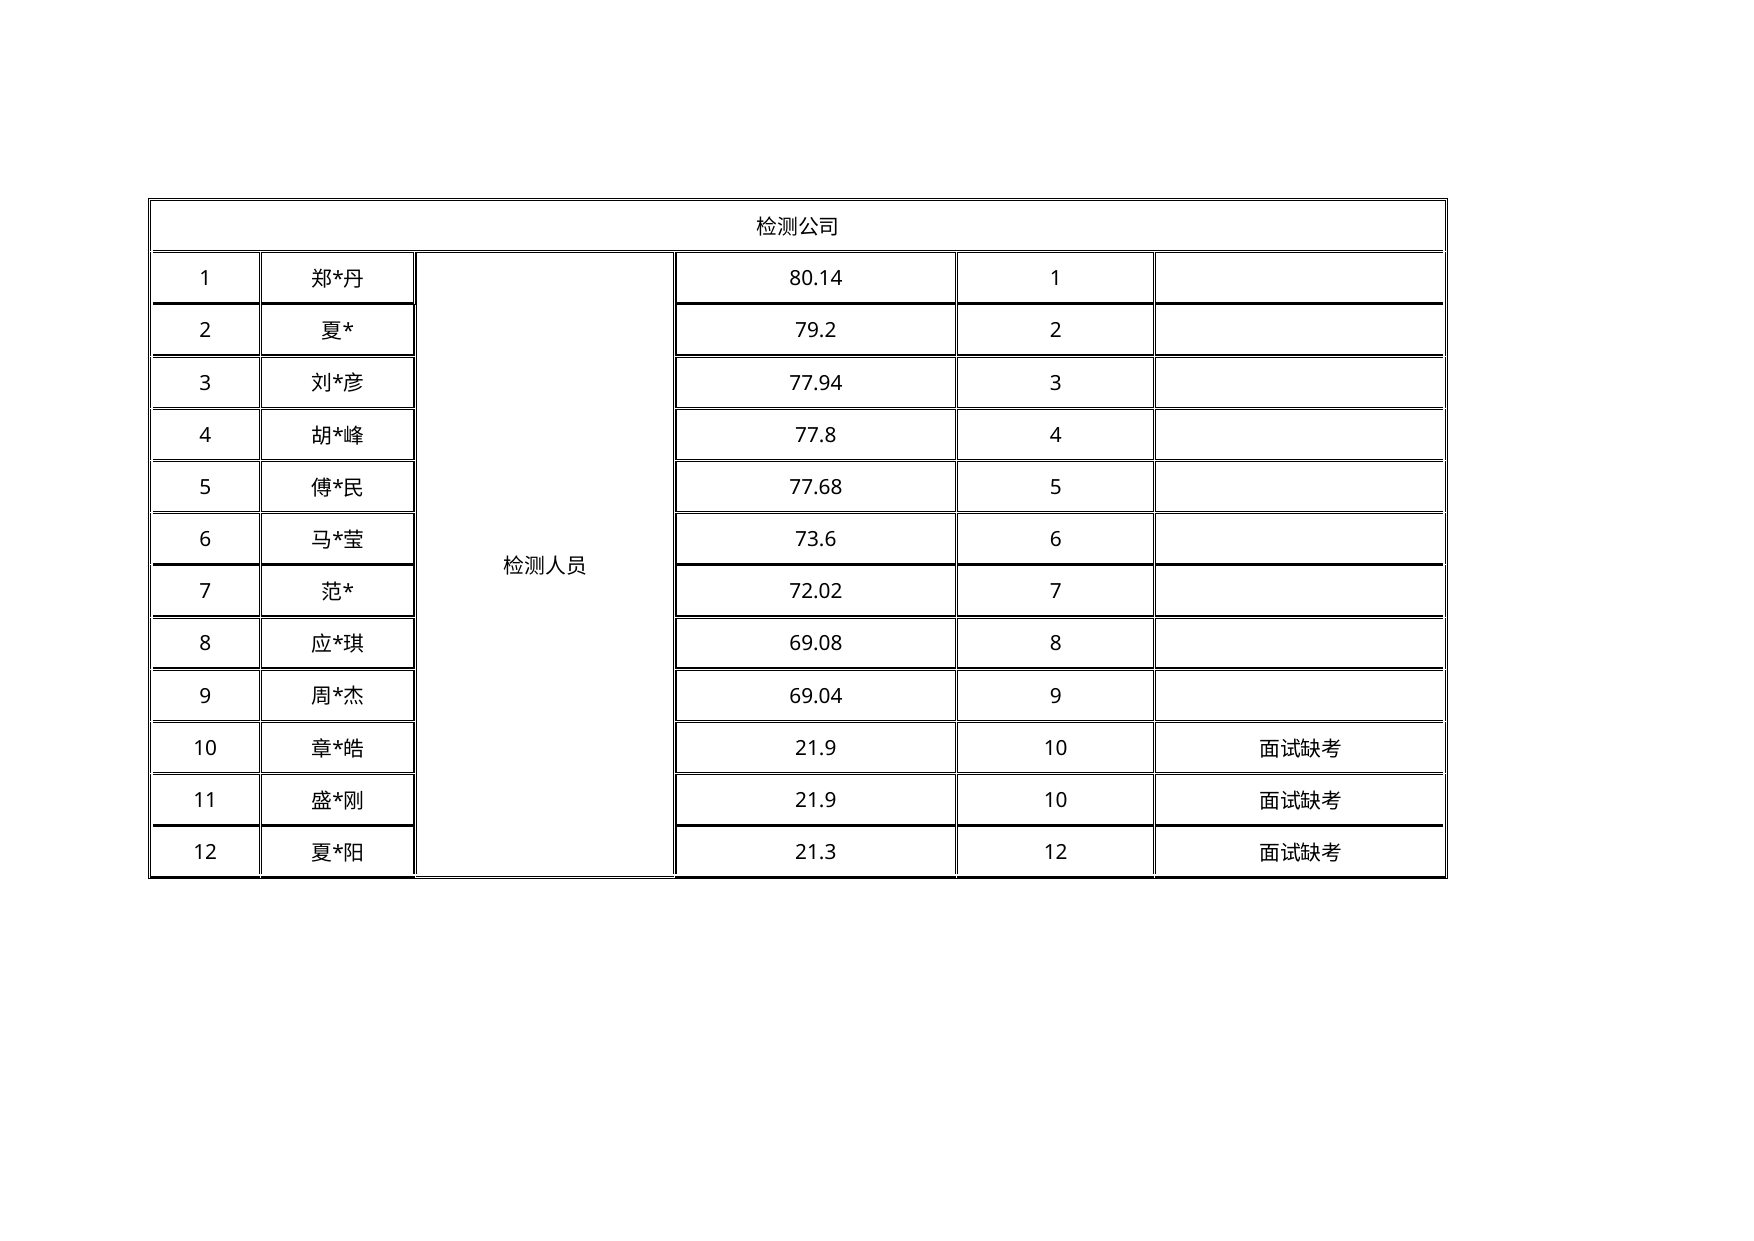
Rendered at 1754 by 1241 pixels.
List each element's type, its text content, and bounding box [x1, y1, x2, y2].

table_cell [1156, 615, 1445, 667]
table_cell 6 [958, 514, 1153, 563]
table_cell [1156, 354, 1445, 406]
table_cell 检测人员 [415, 251, 675, 876]
table_cell 郑*丹 [262, 253, 413, 302]
table_cell 5 [958, 462, 1153, 511]
table_cell 范* [262, 566, 413, 615]
table_cell 77.8 [677, 410, 955, 458]
table_cell 8 [151, 615, 259, 667]
table_cell 1 [149, 250, 261, 302]
table_cell 69.08 [677, 619, 955, 667]
table_cell 3 [958, 358, 1153, 406]
table_cell [1156, 563, 1446, 615]
table_cell 面试缺考 [1156, 720, 1445, 772]
table_cell 77.94 [677, 358, 955, 406]
table_cell 傅*民 [262, 462, 413, 511]
table_cell 检测公司 [151, 201, 1445, 250]
table_cell 夏* [262, 305, 413, 354]
table_cell [1155, 250, 1446, 302]
table_cell 6 [149, 511, 261, 563]
table_cell 7 [149, 563, 259, 615]
table_cell 10 [958, 723, 1153, 772]
table_cell 7 [958, 566, 1153, 615]
table_cell 1 [958, 253, 1153, 302]
table_cell 73.6 [677, 514, 955, 563]
table_cell [1156, 459, 1445, 511]
table_cell 80.14 [677, 253, 955, 302]
table_cell [1156, 667, 1445, 719]
table_cell 盛*刚 [262, 775, 413, 824]
table_cell 2 [151, 302, 259, 354]
table_cell 9 [958, 671, 1153, 719]
table_cell 21.9 [677, 775, 955, 824]
table_cell 刘*彦 [262, 358, 413, 406]
table_cell 面试缺考 [1155, 772, 1446, 824]
table_cell 应*琪 [262, 619, 413, 667]
table_cell 3 [151, 354, 259, 406]
table_cell 夏*阳 [261, 827, 415, 876]
table_cell 胡*峰 [262, 410, 413, 458]
table_cell 马*莹 [262, 514, 413, 563]
table_cell 10 [958, 775, 1153, 824]
table_cell 12 [151, 824, 261, 876]
table_cell 4 [958, 410, 1153, 458]
table_cell 12 [956, 827, 1154, 876]
table_cell 周*杰 [262, 671, 413, 719]
table_cell 章*皓 [262, 723, 413, 772]
table_cell 11 [149, 772, 261, 824]
table_cell 21.3 [675, 827, 956, 876]
table_cell [1156, 302, 1445, 354]
table_cell 8 [958, 619, 1153, 667]
table_cell 5 [151, 459, 259, 511]
table_cell 10 [151, 720, 259, 772]
table_cell 69.04 [677, 671, 955, 719]
table_cell 4 [151, 406, 259, 458]
table_cell 79.2 [677, 305, 955, 354]
table_cell 77.68 [677, 462, 955, 511]
table_cell [1155, 511, 1446, 563]
table_cell 72.02 [677, 566, 955, 615]
table_cell 21.9 [677, 723, 955, 772]
table_cell 9 [151, 667, 259, 719]
table_cell 面试缺考 [1155, 824, 1445, 876]
table_cell 2 [958, 305, 1153, 354]
table_cell [1156, 406, 1445, 458]
